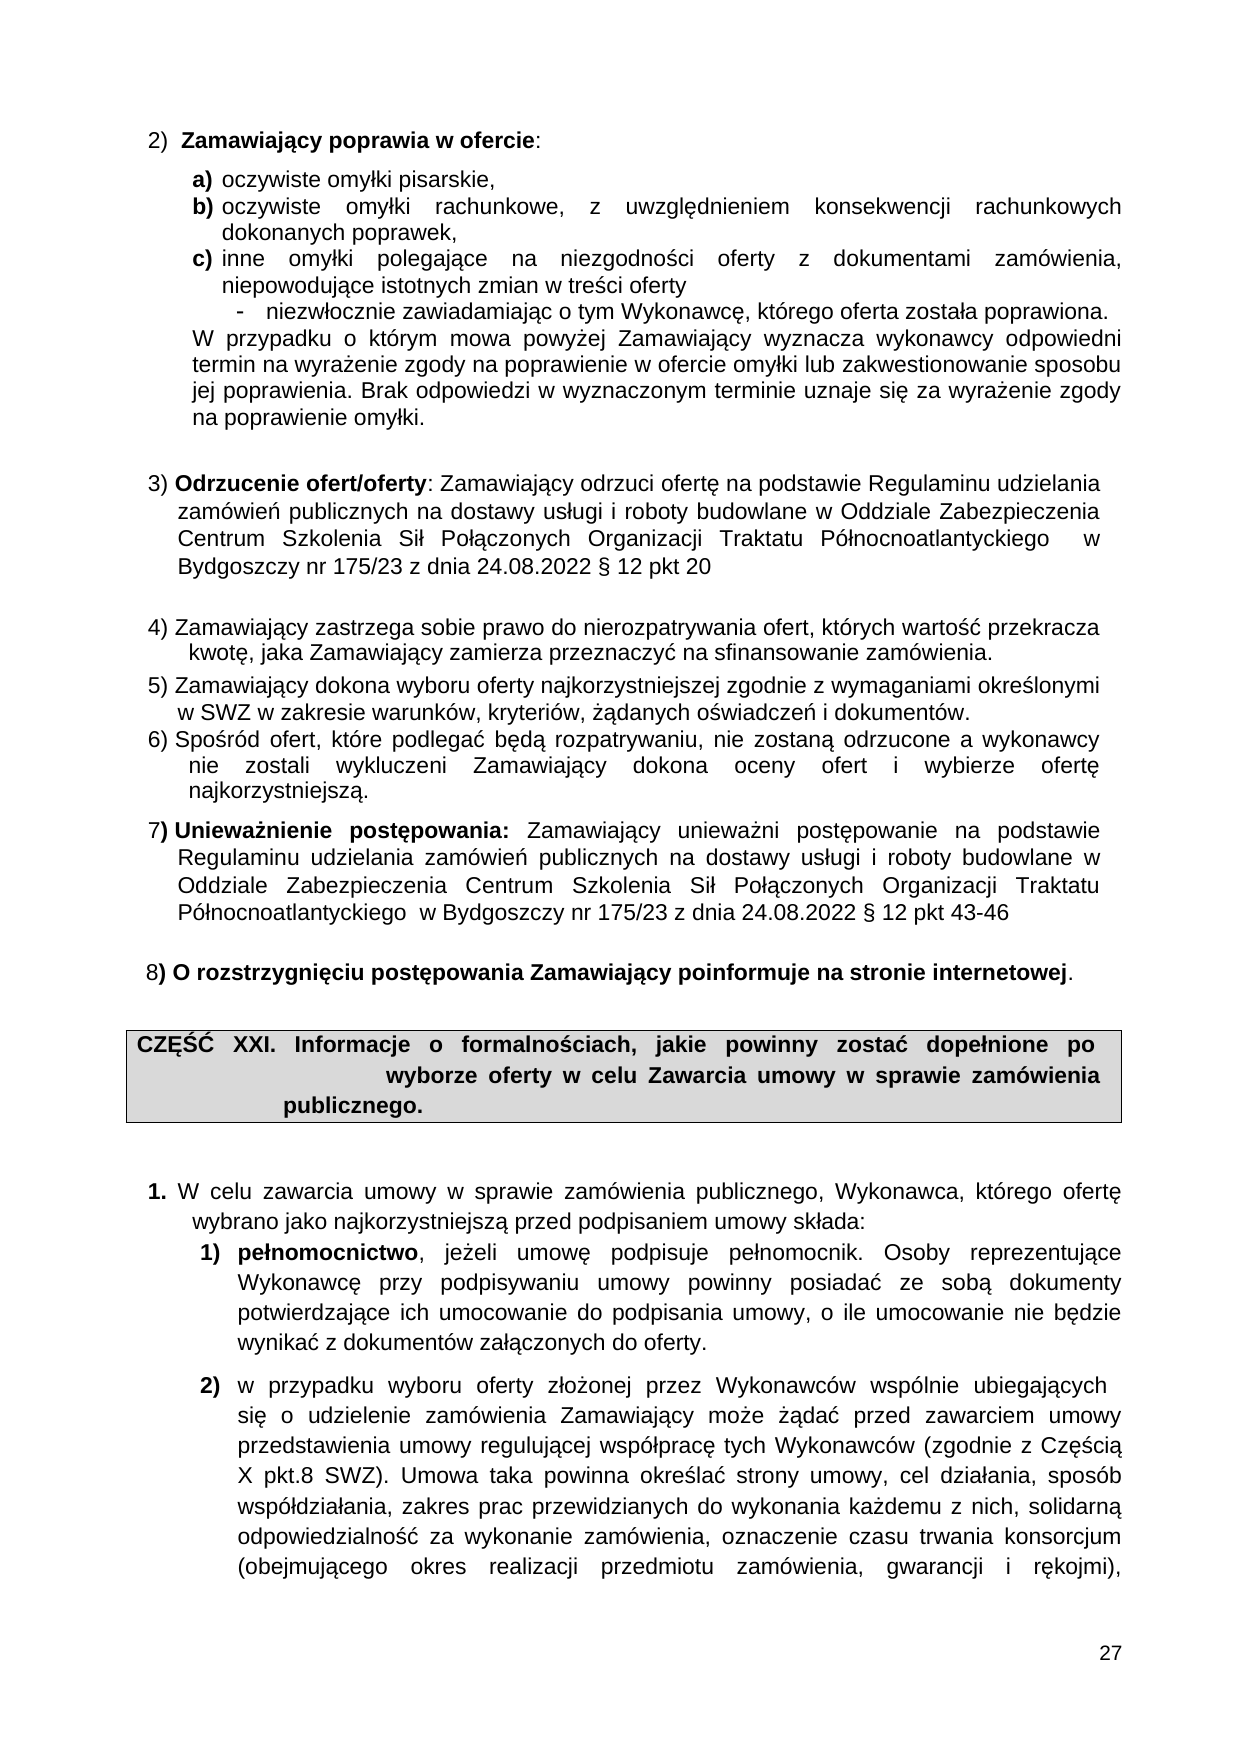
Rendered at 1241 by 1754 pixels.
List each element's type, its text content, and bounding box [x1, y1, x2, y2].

list oczywiste omyłki pisarskie, [192, 166, 1122, 193]
list 5) Zamawiający dokona wyboru oferty najkorzystniejszej zgodnie z wymaganiami określonymi w SWZ w zakresie warunków, kryteriów, żądanych oświadczeń i dokumentów. [148, 672, 1101, 725]
list pełnomocnictwo, jeżeli umowę podpisuje pełnomocnik. Osoby reprezentujące Wykonawcę przy podpisywaniu umowy powinny posiadać ze sobą dokumenty potwierdzające ich umocowanie do podpisania umowy, o ile umocowanie nie będzie wynikać z dokumentów załączonych do oferty. [200, 1238, 1122, 1355]
list 3) Odrzucenie ofert/oferty: Zamawiający odrzuci ofertę na podstawie Regulaminu udzielania zamówień publicznych na dostawy usługi i roboty budowlane w Oddziale Zabezpieczenia Centrum Szkolenia Sił Połączonych Organizacji Traktatu Północnoatlantyckiego w Bydgoszczy nr 175/23 z dnia 24.08.2022 § 12 pkt 20 [148, 470, 1101, 579]
text 7) Unieważnienie postępowania: Zamawiający unieważni postępowanie na podstawie Regulaminu udzielania zamówień publicznych na dostawy usługi i roboty budowlane w Oddziale Zabezpieczenia Centrum Szkolenia Sił Połączonych Organizacji Traktatu Północnoatlantyckiego w Bydgoszczy nr 175/23 z dnia 24.08.2022 § 12 pkt 43-46 [148, 817, 1101, 925]
text 4) Zamawiający zastrzega sobie prawo do nierozpatrywania ofert, których wartość przekracza kwotę, jaka Zamawiający zamierza przeznaczyć na sfinansowanie zamówienia. [148, 616, 1101, 666]
text W przypadku o którym mowa powyżej Zamawiający wyznacza wykonawcy odpowiedni termin na wyrażenie zgody na poprawienie w ofercie omyłki lub zakwestionowanie sposobu jej poprawienia. Brak odpowiedzi w wyznaczonym terminie uznaje się za wyrażenie zgody na poprawienie omyłki. [192, 324, 1122, 430]
text 6) Spośród ofert, które podlegać będą rozpatrywaniu, nie zostaną odrzucone a wykonawcy nie zostali wykluczeni Zamawiający dokona oceny ofert i wybierze ofertę najkorzystniejszą. [148, 728, 1101, 803]
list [200, 1372, 1122, 1579]
list inne omyłki polegające na niezgodności oferty z dokumentami zamówienia, niepowodujące istotnych zmian w treści oferty [192, 245, 1122, 298]
text 8) O rozstrzygnięciu postępowania Zamawiający poinformuje na stronie internetowej. [133, 959, 1101, 985]
list niezwłocznie zawiadamiając o tym Wykonawcę, którego oferta została poprawiona. [236, 298, 1122, 324]
text 2) Zamawiający poprawia w ofercie: [148, 127, 1122, 154]
table_header CZĘŚĆ XXI. Informacje o formalnościach, jakie powinny zostać dopełnione po wyborze oferty w celu Zawarcia umowy w sprawie zamówienia publicznego. [127, 1031, 1121, 1122]
text 1. W celu zawarcia umowy w sprawie zamówienia publicznego, Wykonawca, którego ofertę wybrano jako najkorzystniejszą przed podpisaniem umowy składa: [148, 1178, 1122, 1234]
list oczywiste omyłki rachunkowe, z uwzględnieniem konsekwencji rachunkowych dokonanych poprawek, [192, 193, 1122, 245]
